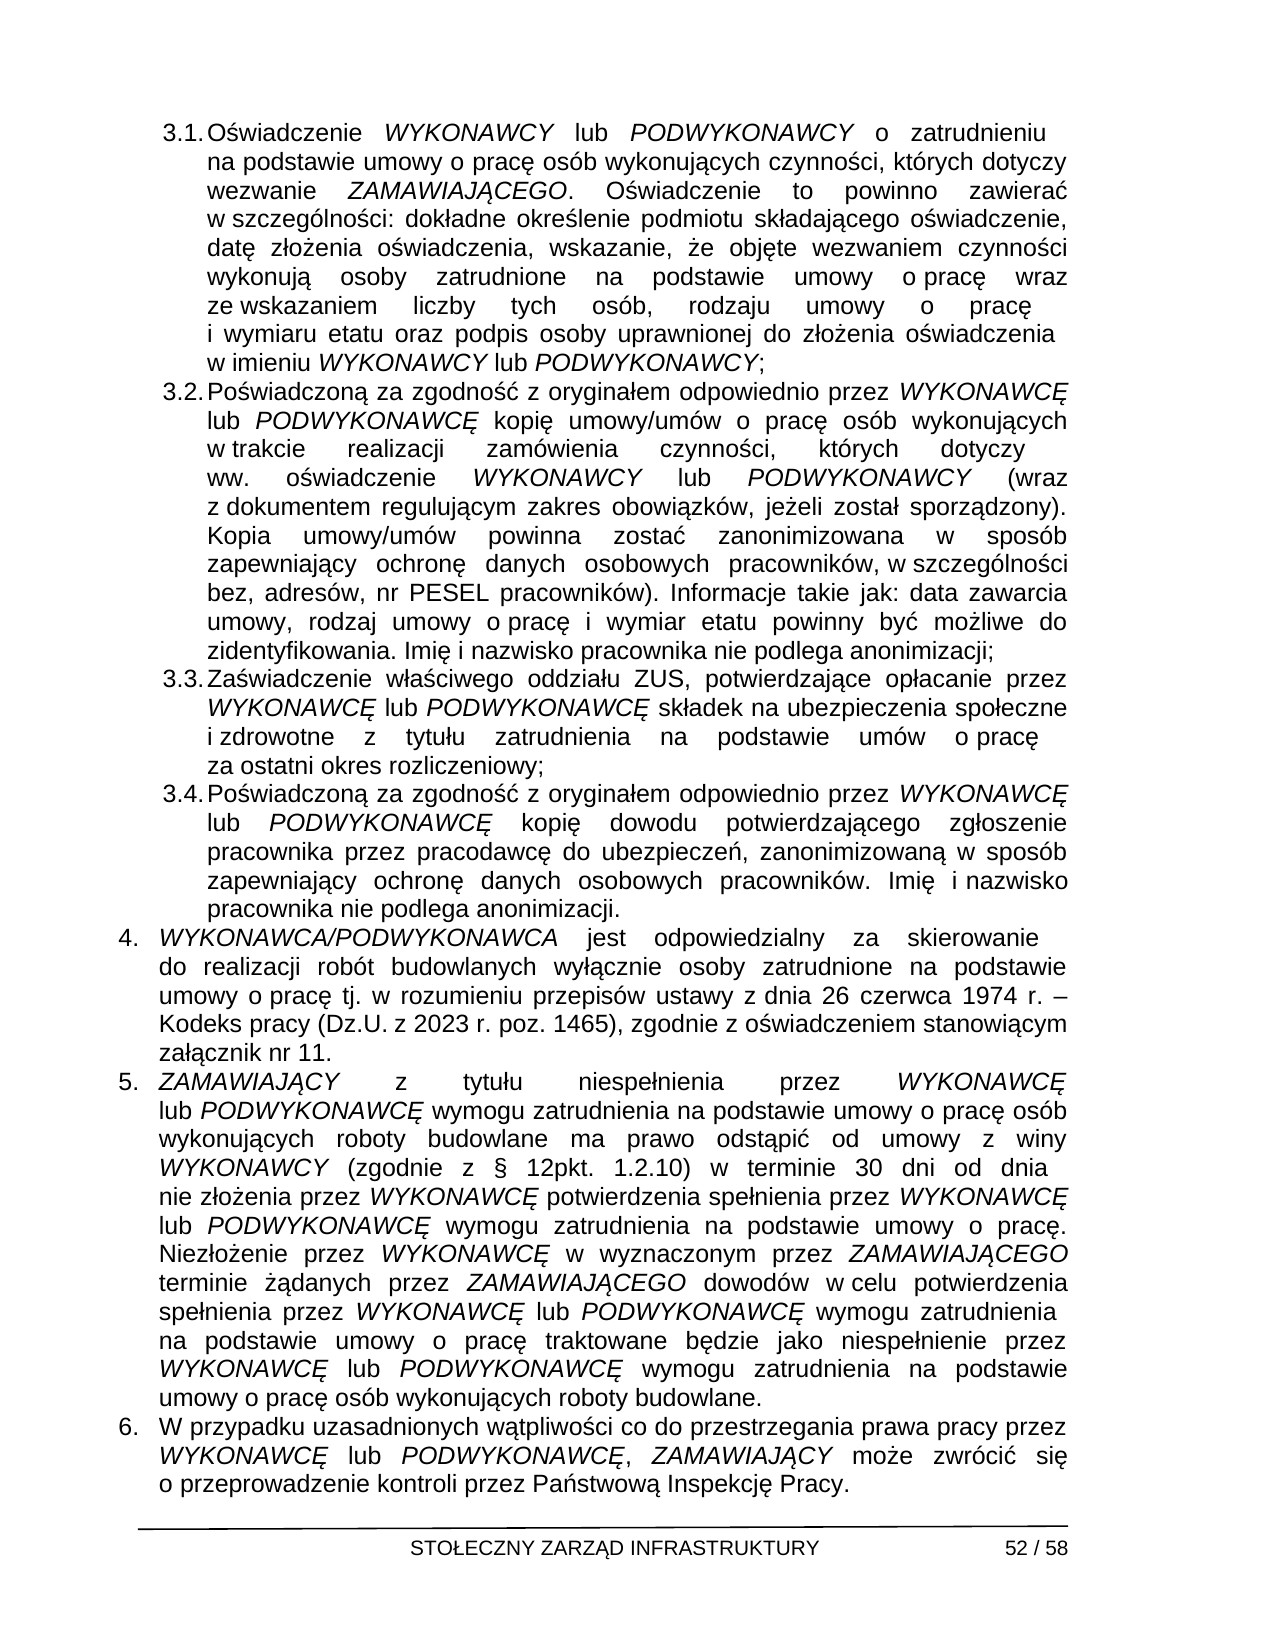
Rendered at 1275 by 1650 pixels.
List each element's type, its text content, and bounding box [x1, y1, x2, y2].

list WYKONAWCA/PODWYKONAWCA jest odpowiedzialny za skierowanie do realizacji robót budowlanych wyłącznie osoby zatrudnione na podstawie umowy o pracę tj. w rozumieniu przepisów ustawy z dnia 26 czerwca 1974 r. – Kodeks pracy (Dz.U. z 2023 r. poz. 1465), zgodnie z oświadczeniem stanowiącym załącznik nr 11. [118, 923, 1068, 1067]
list Zaświadczenie właściwego oddziału ZUS, potwierdzające opłacanie przez WYKONAWCĘ lub PODWYKONAWCĘ składek na ubezpieczenia społeczne i zdrowotne z tytułu zatrudnienia na podstawie umów o pracę za ostatni okres rozliczeniowy; [162, 664, 1068, 779]
list ZAMAWIAJĄCY z tytułu niespełnienia przez WYKONAWCĘ lub PODWYKONAWCĘ wymogu zatrudnienia na podstawie umowy o pracę osób wykonujących roboty budowlane ma prawo odstąpić od umowy z winy WYKONAWCY (zgodnie z § 12pkt. 1.2.10) w terminie 30 dni od dnia nie złożenia przez WYKONAWCĘ potwierdzenia spełnienia przez WYKONAWCĘ lub PODWYKONAWCĘ wymogu zatrudnienia na podstawie umowy o pracę. Niezłożenie przez WYKONAWCĘ w wyznaczonym przez ZAMAWIAJĄCEGO terminie żądanych przez ZAMAWIAJĄCEGO dowodów w celu potwierdzenia spełnienia przez WYKONAWCĘ lub PODWYKONAWCĘ wymogu zatrudnienia na podstawie umowy o pracę traktowane będzie jako niespełnienie przez WYKONAWCĘ lub PODWYKONAWCĘ wymogu zatrudnienia na podstawie umowy o pracę osób wykonujących roboty budowlane. [118, 1067, 1068, 1412]
list Oświadczenie WYKONAWCY lub PODWYKONAWCY o zatrudnieniu na podstawie umowy o pracę osób wykonujących czynności, których dotyczy wezwanie ZAMAWIAJĄCEGO. Oświadczenie to powinno zawierać w szczególności: dokładne określenie podmiotu składającego oświadczenie, datę złożenia oświadczenia, wskazanie, że objęte wezwaniem czynności wykonują osoby zatrudnione na podstawie umowy o pracę wraz ze wskazaniem liczby tych osób, rodzaju umowy o pracę i wymiaru etatu oraz podpis osoby uprawnionej do złożenia oświadczenia w imieniu WYKONAWCY lub PODWYKONAWCY; [162, 118, 1068, 377]
list W przypadku uzasadnionych wątpliwości co do przestrzegania prawa pracy przez WYKONAWCĘ lub PODWYKONAWCĘ, ZAMAWIAJĄCY może zwrócić się o przeprowadzenie kontroli przez Państwową Inspekcję Pracy. [118, 1412, 1068, 1498]
list Poświadczoną za zgodność z oryginałem odpowiednio przez WYKONAWCĘ lub PODWYKONAWCĘ kopię umowy/umów o pracę osób wykonujących w trakcie realizacji zamówienia czynności, których dotyczy ww. oświadczenie WYKONAWCY lub PODWYKONAWCY (wraz z dokumentem regulującym zakres obowiązków, jeżeli został sporządzony). Kopia umowy/umów powinna zostać zanonimizowana w sposób zapewniający ochronę danych osobowych pracowników, w szczególności bez, adresów, nr PESEL pracowników). Informacje takie jak: data zawarcia umowy, rodzaj umowy o pracę i wymiar etatu powinny być możliwe do zidentyfikowania. Imię i nazwisko pracownika nie podlega anonimizacji; [162, 377, 1068, 664]
list Poświadczoną za zgodność z oryginałem odpowiednio przez WYKONAWCĘ lub PODWYKONAWCĘ kopię dowodu potwierdzającego zgłoszenie pracownika przez pracodawcę do ubezpieczeń, zanonimizowaną w sposób zapewniający ochronę danych osobowych pracowników. Imię i nazwisko pracownika nie podlega anonimizacji. [162, 779, 1068, 923]
